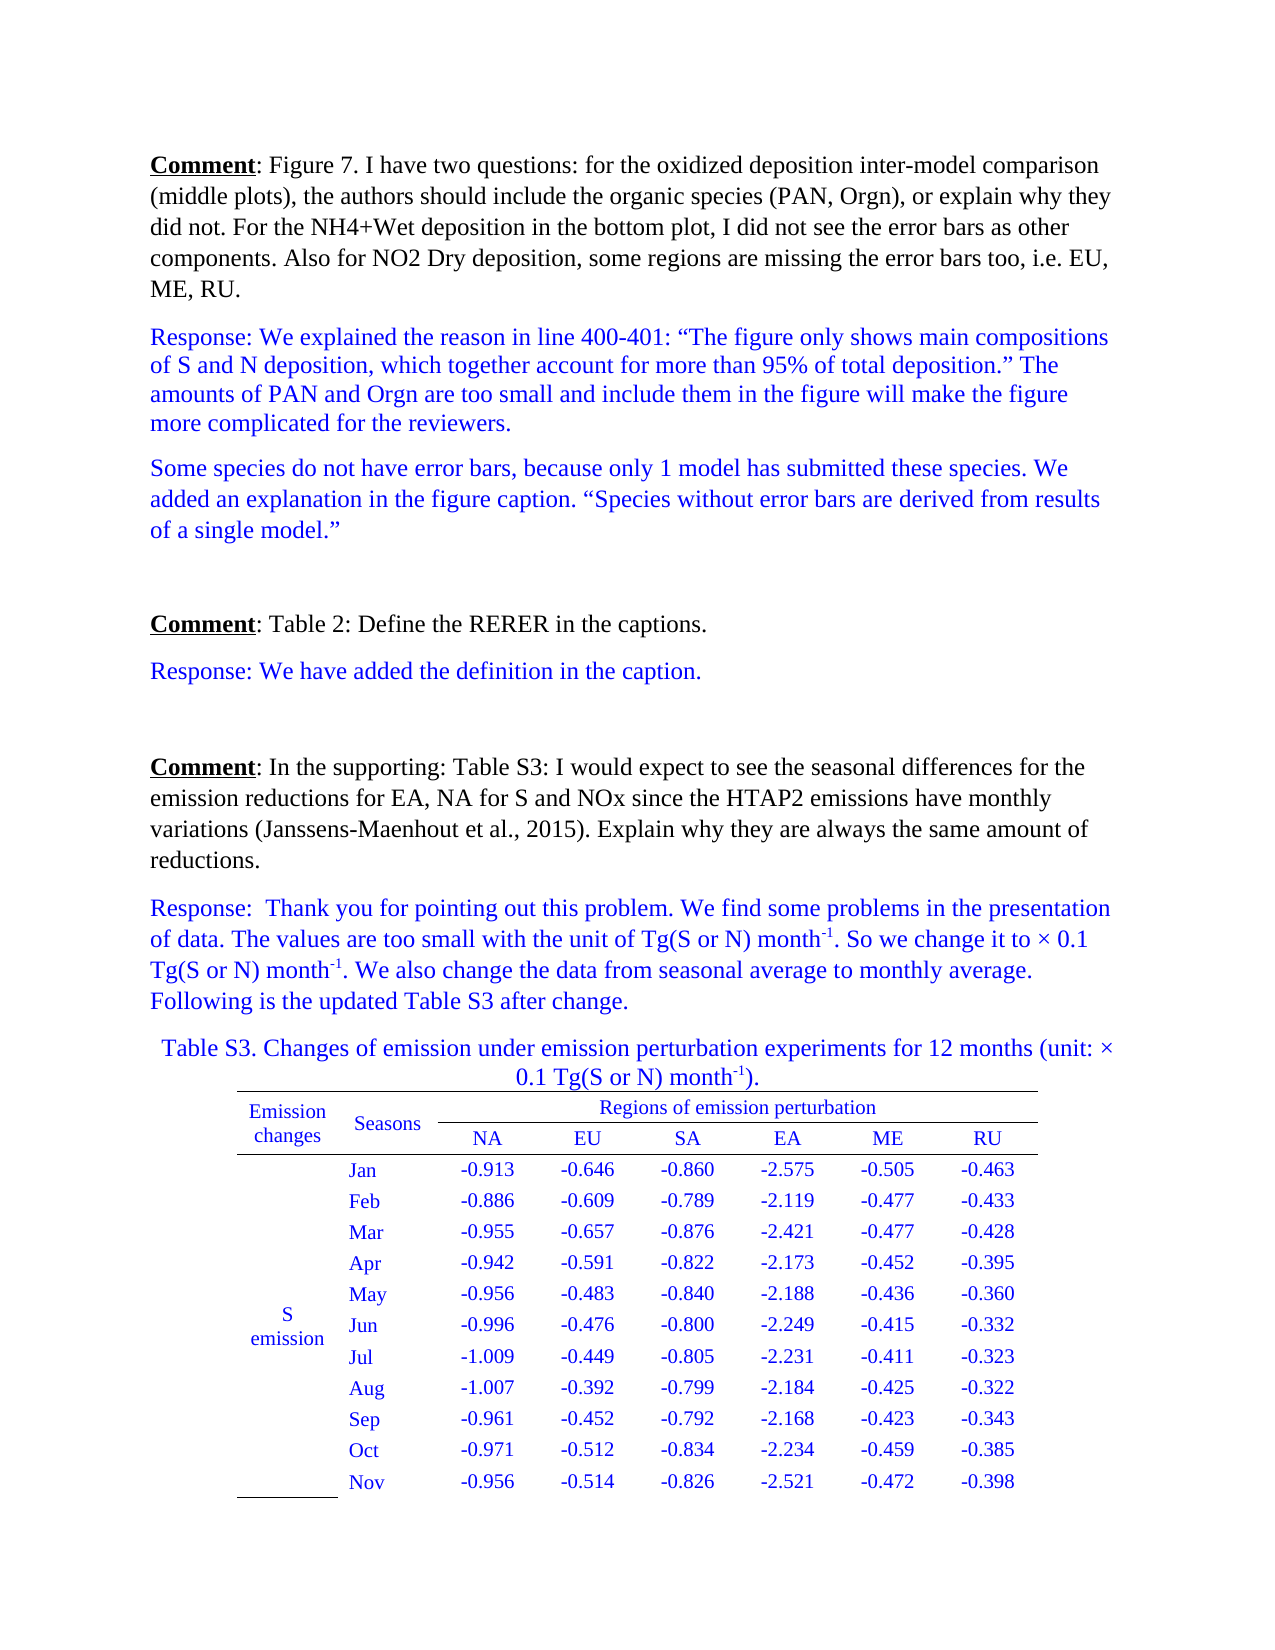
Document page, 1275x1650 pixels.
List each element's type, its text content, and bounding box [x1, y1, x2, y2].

table_cell -0.956 [438, 1279, 537, 1310]
table_cell -0.322 [938, 1372, 1038, 1403]
table_cell EU [538, 1123, 638, 1153]
table_cell EA [738, 1123, 838, 1153]
table_cell -2.421 [738, 1216, 838, 1247]
table_cell -0.472 [838, 1466, 937, 1497]
table_cell -2.168 [738, 1404, 838, 1435]
table_cell -2.234 [738, 1435, 838, 1466]
table_cell -0.876 [638, 1216, 737, 1247]
table_cell -0.323 [938, 1341, 1038, 1372]
table_cell -0.476 [538, 1310, 638, 1341]
table_cell -0.646 [538, 1155, 638, 1185]
text Comment: Table 2: Define the RERER in the captions. [150, 609, 1125, 637]
table_header Regions of emission perturbation [438, 1092, 1038, 1122]
table_cell -0.609 [538, 1185, 638, 1216]
table_cell SA [638, 1123, 737, 1153]
table_cell -0.860 [638, 1155, 737, 1185]
table_cell -1.007 [438, 1372, 537, 1403]
table_cell Jan [338, 1155, 438, 1185]
table_cell -0.840 [638, 1279, 737, 1310]
table_cell -0.449 [538, 1341, 638, 1372]
table_cell -2.521 [738, 1466, 838, 1497]
table_cell May [338, 1279, 438, 1310]
text Response: We have added the definition in the caption. [150, 656, 1125, 685]
table_cell -0.433 [938, 1185, 1038, 1216]
table_cell -0.961 [438, 1404, 537, 1435]
table_cell Aug [338, 1372, 438, 1403]
table_cell -0.955 [438, 1216, 537, 1247]
table_cell Nov [338, 1466, 438, 1497]
table_cell -0.956 [438, 1466, 537, 1497]
table_cell -0.415 [838, 1310, 937, 1341]
table_cell -2.184 [738, 1372, 838, 1403]
table_cell -0.436 [838, 1279, 937, 1310]
table_cell -2.188 [738, 1279, 838, 1310]
table_cell Mar [338, 1216, 438, 1247]
table_cell -0.483 [538, 1279, 638, 1310]
text Comment: In the supporting: Table S3: I would expect to see the seasonal differences for the emission reductions for EA, NA for S and NOx since the HTAP2 emissions have monthly variations (Janssens-Maenhout et al., 2015). Explain why they are always the same amount of reductions. [150, 752, 1125, 874]
table_cell -0.789 [638, 1185, 737, 1216]
table_cell -0.822 [638, 1247, 737, 1278]
table_cell Sep [338, 1404, 438, 1435]
table_cell -0.913 [438, 1155, 537, 1185]
text Comment: Figure 7. I have two questions: for the oxidized deposition inter-model comparison (middle plots), the authors should include the organic species (PAN, Orgn), or explain why they did not. For the NH4+Wet deposition in the bottom plot, I did not see the error bars as other components. Also for NO2 Dry deposition, some regions are missing the error bars too, i.e. EU, ME, RU. [150, 150, 1125, 303]
text Table S3. Changes of emission under emission perturbation experiments for 12 months (unit: × 0.1 Tg(S or N) month-1). [150, 1033, 1125, 1091]
table_cell -0.834 [638, 1435, 737, 1466]
table_cell -0.463 [938, 1155, 1038, 1185]
table_header Emission changes [237, 1092, 337, 1153]
table_cell -0.425 [838, 1372, 937, 1403]
table_cell -2.231 [738, 1341, 838, 1372]
table_cell -0.996 [438, 1310, 537, 1341]
table_cell -0.343 [938, 1404, 1038, 1435]
table_cell RU [938, 1123, 1038, 1153]
table_cell S emission [237, 1155, 337, 1497]
table_cell -0.423 [838, 1404, 937, 1435]
table_cell -0.799 [638, 1372, 737, 1403]
table_cell -0.477 [838, 1216, 937, 1247]
table_cell -1.009 [438, 1341, 537, 1372]
table_cell -0.800 [638, 1310, 737, 1341]
table_cell -2.173 [738, 1247, 838, 1278]
text Response: Thank you for pointing out this problem. We find some problems in the presentation of data. The values are too small with the unit of Tg(S or N) month-1. So we change it to × 0.1 Tg(S or N) month-1. We also change the data from seasonal average to monthly average. Following is the updated Table S3 after change. [150, 893, 1125, 1014]
table_cell -2.575 [738, 1155, 838, 1185]
table_cell -0.591 [538, 1247, 638, 1278]
table_cell -0.792 [638, 1404, 737, 1435]
table_cell -0.452 [538, 1404, 638, 1435]
text Response: We explained the reason in line 400-401: “The figure only shows main compositions of S and N deposition, which together account for more than 95% of total deposition.” The amounts of PAN and Orgn are too small and include them in the figure will make the figure more complicated for the reviewers. [150, 322, 1125, 437]
table_cell Jun [338, 1310, 438, 1341]
table_cell -0.942 [438, 1247, 537, 1278]
table_cell Jul [338, 1341, 438, 1372]
table_cell -2.249 [738, 1310, 838, 1341]
table_cell -0.971 [438, 1435, 537, 1466]
table_cell Apr [338, 1247, 438, 1278]
table_cell Oct [338, 1435, 438, 1466]
table_cell -0.332 [938, 1310, 1038, 1341]
table_cell -0.360 [938, 1279, 1038, 1310]
table_cell -0.826 [638, 1466, 737, 1497]
table_cell -0.398 [938, 1466, 1038, 1497]
table_cell -0.428 [938, 1216, 1038, 1247]
table_cell -0.805 [638, 1341, 737, 1372]
text Some species do not have error bars, because only 1 model has submitted these species. We added an explanation in the figure caption. “Species without error bars are derived from results of a single model.” [150, 453, 1125, 544]
table_cell NA [438, 1123, 537, 1153]
table_cell -0.657 [538, 1216, 638, 1247]
table_cell -0.459 [838, 1435, 937, 1466]
table_cell -0.512 [538, 1435, 638, 1466]
table_cell -0.385 [938, 1435, 1038, 1466]
table_cell -0.514 [538, 1466, 638, 1497]
table_cell ME [838, 1123, 937, 1153]
table_cell -0.411 [838, 1341, 937, 1372]
table_cell -2.119 [738, 1185, 838, 1216]
table_header Seasons [338, 1092, 438, 1153]
table_cell -0.505 [838, 1155, 937, 1185]
table_cell -0.452 [838, 1247, 937, 1278]
table_cell Feb [338, 1185, 438, 1216]
table_cell -0.392 [538, 1372, 638, 1403]
table_cell -0.395 [938, 1247, 1038, 1278]
table_cell -0.477 [838, 1185, 937, 1216]
table_cell -0.886 [438, 1185, 537, 1216]
